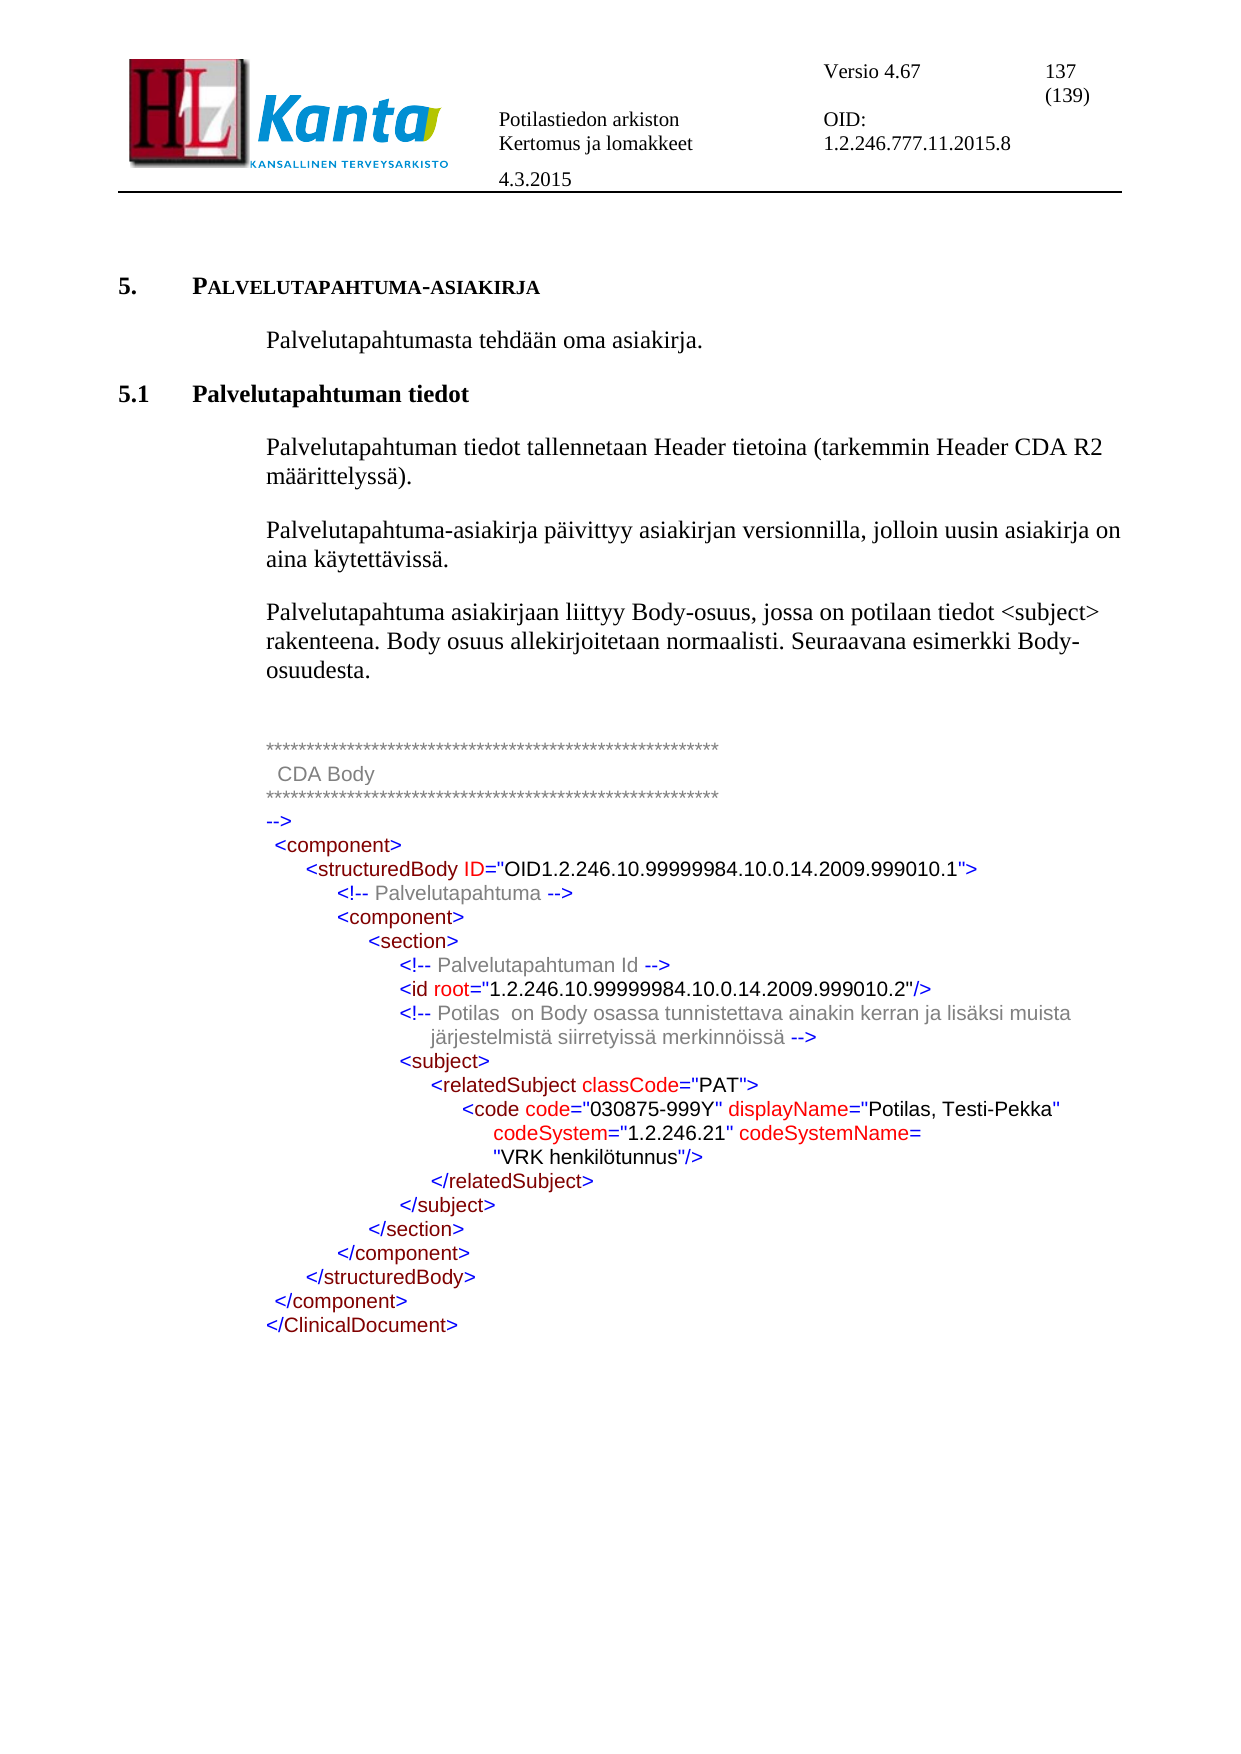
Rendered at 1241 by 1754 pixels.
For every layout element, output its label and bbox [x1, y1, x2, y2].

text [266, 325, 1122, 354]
picture [274, 95, 288, 112]
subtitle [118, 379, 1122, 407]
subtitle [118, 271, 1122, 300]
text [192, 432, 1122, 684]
picture [129, 59, 448, 168]
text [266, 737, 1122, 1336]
